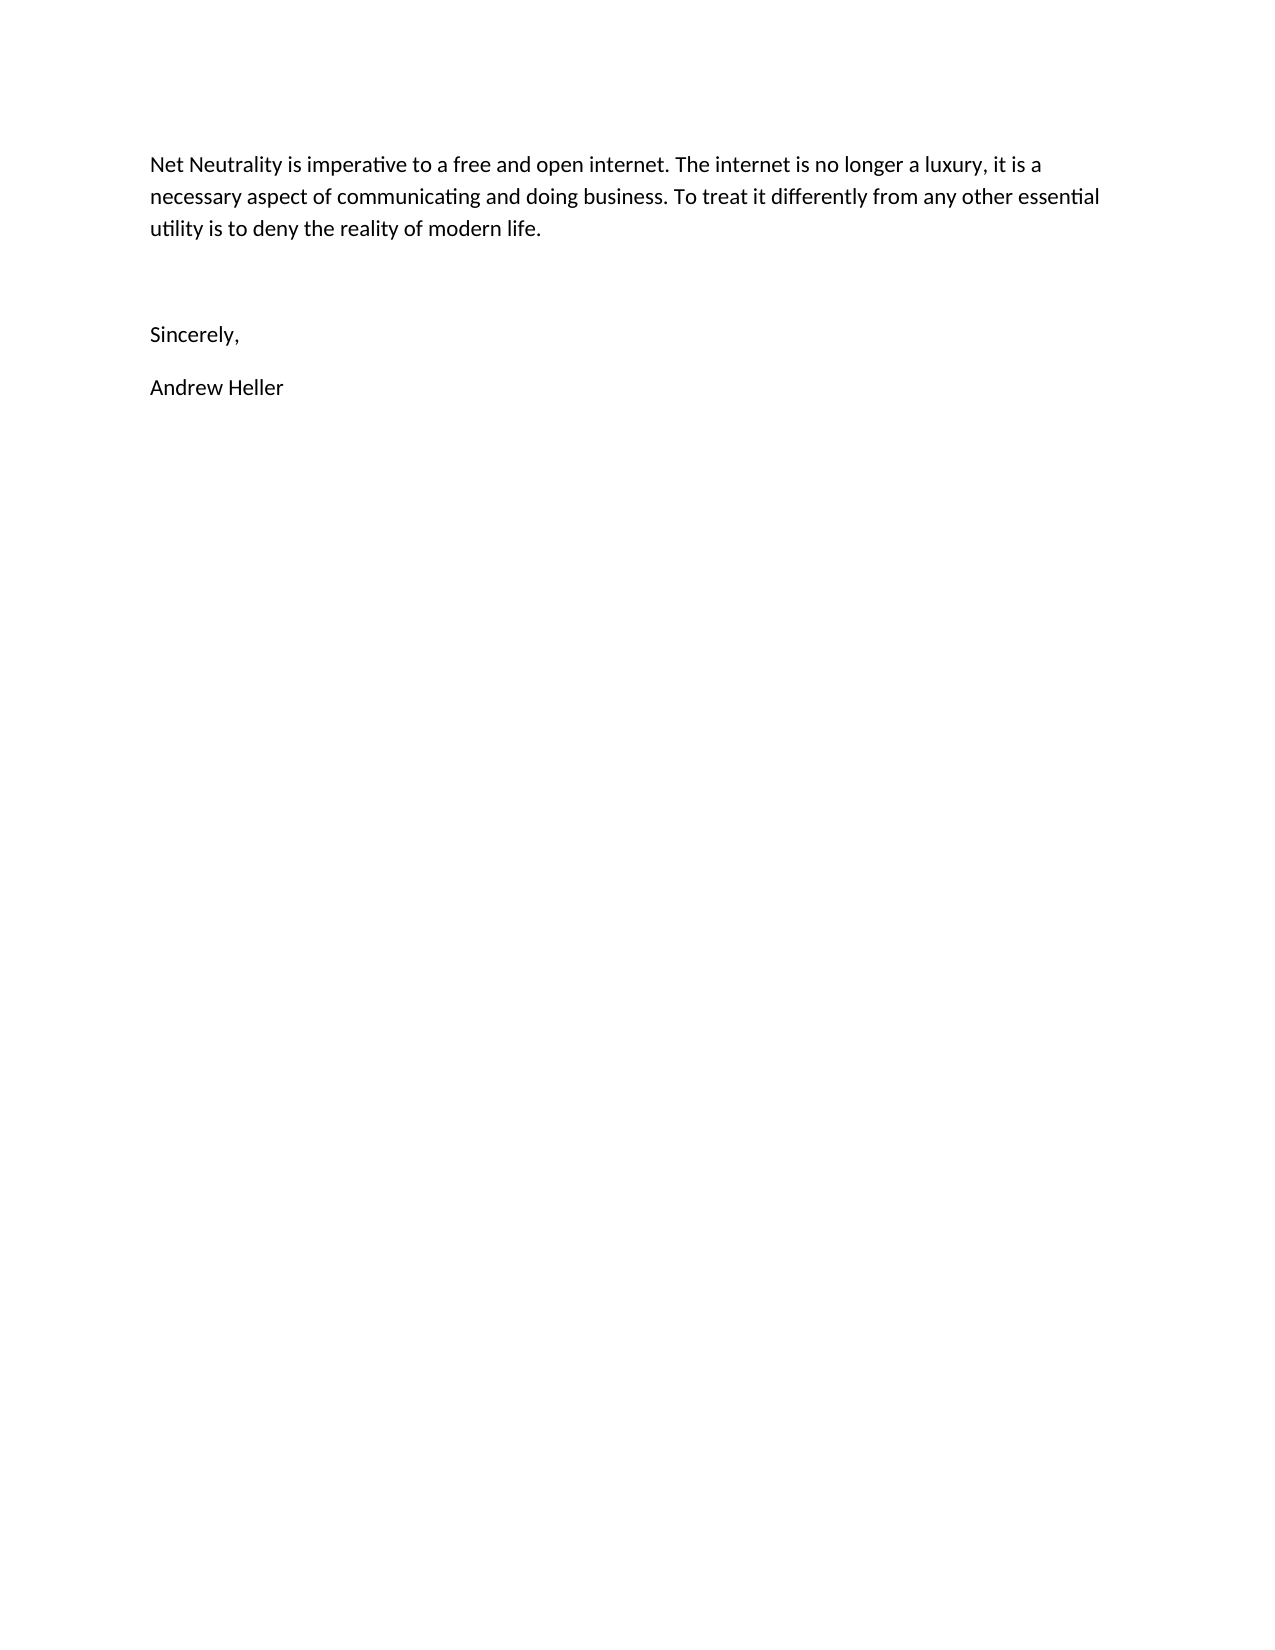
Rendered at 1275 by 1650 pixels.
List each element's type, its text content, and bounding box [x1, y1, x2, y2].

text Andrew Heller [150, 373, 1125, 401]
text Sincerely, [150, 320, 1125, 348]
text Net Neutrality is imperative to a free and open internet. The internet is no longer a luxury, it is a necessary aspect of communicating and doing business. To treat it differently from any other essential utility is to deny the reality of modern life. [150, 150, 1125, 242]
